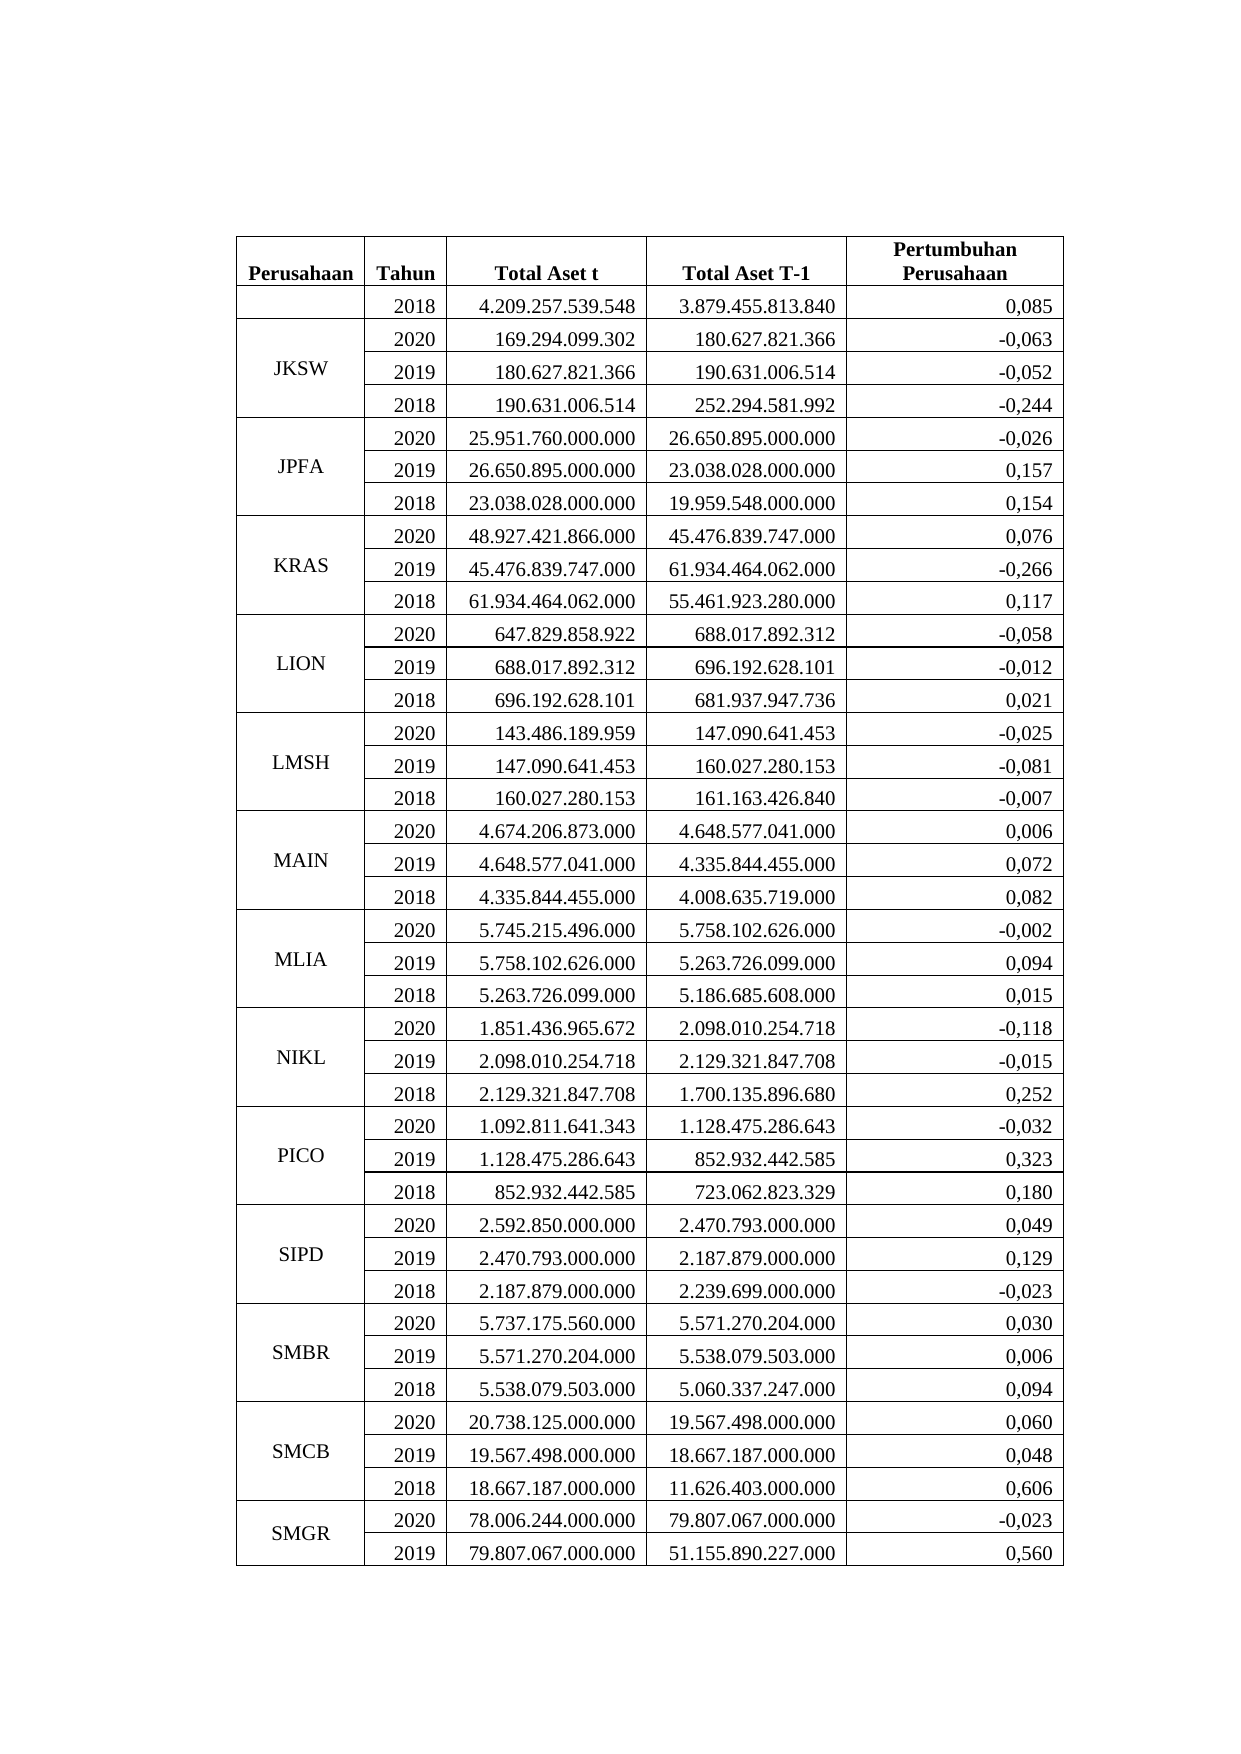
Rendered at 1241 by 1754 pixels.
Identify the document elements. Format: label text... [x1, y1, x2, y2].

table_cell 252.294.581.992 [647, 385, 846, 417]
table_cell MAIN [237, 811, 364, 909]
table_cell 2019 [365, 746, 446, 778]
table_cell 696.192.628.101 [447, 680, 646, 712]
table_cell -0,052 [847, 352, 1063, 384]
table_cell 2020 [365, 1402, 446, 1434]
table_cell 852.932.442.585 [447, 1173, 646, 1204]
table_cell 5.060.337.247.000 [647, 1369, 846, 1401]
table_cell 2019 [365, 451, 446, 482]
table_cell 723.062.823.329 [647, 1173, 846, 1204]
table_cell 2.187.879.000.000 [447, 1271, 646, 1303]
table_cell 2020 [365, 1107, 446, 1138]
table_cell 0,094 [847, 1369, 1063, 1401]
table_cell 2.187.879.000.000 [647, 1238, 846, 1270]
table_cell 5.538.079.503.000 [647, 1336, 846, 1368]
table_cell 79.807.067.000.000 [647, 1501, 846, 1532]
table_cell -0,007 [847, 779, 1063, 810]
table_header Total Aset T-1 [647, 237, 846, 285]
table_cell 2020 [365, 1205, 446, 1237]
table_header Total Aset t [447, 237, 646, 285]
table_cell 26.650.895.000.000 [647, 418, 846, 449]
table_cell 51.155.890.227.000 [647, 1533, 846, 1565]
table_cell 5.538.079.503.000 [447, 1369, 646, 1401]
table_cell 2018 [365, 1271, 446, 1303]
table_cell 0,157 [847, 451, 1063, 482]
table_cell -0,266 [847, 549, 1063, 581]
table_cell 2.592.850.000.000 [447, 1205, 646, 1237]
table_cell 61.934.464.062.000 [647, 549, 846, 581]
table_cell 48.927.421.866.000 [447, 516, 646, 548]
table_header Perusahaan [237, 237, 364, 285]
table_cell -0,023 [847, 1501, 1063, 1532]
table_cell 2.098.010.254.718 [647, 1008, 846, 1040]
table_cell 160.027.280.153 [647, 746, 846, 778]
table_cell 4.674.206.873.000 [447, 811, 646, 843]
table_cell 0,006 [847, 1336, 1063, 1368]
table_cell 180.627.821.366 [447, 352, 646, 384]
table_cell 25.951.760.000.000 [447, 418, 646, 449]
table_cell LION [237, 615, 364, 712]
table_cell 688.017.892.312 [647, 615, 846, 646]
table_cell 0,560 [847, 1533, 1063, 1565]
table_cell 2.470.793.000.000 [447, 1238, 646, 1270]
table_cell 2019 [365, 1140, 446, 1171]
table_cell 0,085 [847, 286, 1063, 318]
table_cell 688.017.892.312 [447, 648, 646, 679]
table_cell -0,002 [847, 910, 1063, 942]
table_cell -0,026 [847, 418, 1063, 449]
table_cell 3.879.455.813.840 [647, 286, 846, 318]
table_cell 78.006.244.000.000 [447, 1501, 646, 1532]
table_cell 0,048 [847, 1435, 1063, 1467]
table_cell SMBR [237, 1304, 364, 1401]
table_cell 1.128.475.286.643 [647, 1107, 846, 1138]
table_cell 0,082 [847, 877, 1063, 909]
table_cell 0,021 [847, 680, 1063, 712]
table_cell 2019 [365, 1435, 446, 1467]
table_cell 5.758.102.626.000 [647, 910, 846, 942]
table_cell 190.631.006.514 [647, 352, 846, 384]
table_cell 2.098.010.254.718 [447, 1041, 646, 1073]
table_cell 18.667.187.000.000 [447, 1468, 646, 1499]
table_cell 180.627.821.366 [647, 319, 846, 351]
table_cell 45.476.839.747.000 [447, 549, 646, 581]
table_cell 0,323 [847, 1140, 1063, 1171]
table_cell 2019 [365, 844, 446, 876]
table_cell 852.932.442.585 [647, 1140, 846, 1171]
table_cell 2020 [365, 516, 446, 548]
table_cell 0,094 [847, 943, 1063, 974]
table_cell 2018 [365, 976, 446, 1007]
table_cell 2.129.321.847.708 [647, 1041, 846, 1073]
table_cell 2018 [365, 483, 446, 515]
table_cell NIKL [237, 1008, 364, 1106]
table_cell SMCB [237, 1402, 364, 1499]
table_cell 1.092.811.641.343 [447, 1107, 646, 1138]
table_cell -0,015 [847, 1041, 1063, 1073]
table_cell 19.959.548.000.000 [647, 483, 846, 515]
table_cell SMGR [237, 1501, 364, 1565]
table_cell 19.567.498.000.000 [447, 1435, 646, 1467]
table_cell 2018 [365, 1173, 446, 1204]
table_cell 160.027.280.153 [447, 779, 646, 810]
table_cell 0,049 [847, 1205, 1063, 1237]
table_cell MLIA [237, 910, 364, 1007]
table_cell -0,025 [847, 713, 1063, 745]
table_cell 2018 [365, 1074, 446, 1106]
table_cell 2019 [365, 1238, 446, 1270]
table_cell 2019 [365, 943, 446, 974]
table_cell 18.667.187.000.000 [647, 1435, 846, 1467]
table_cell 2018 [365, 680, 446, 712]
table_cell 4.648.577.041.000 [447, 844, 646, 876]
table_cell 0,072 [847, 844, 1063, 876]
table_cell 147.090.641.453 [647, 713, 846, 745]
table_cell -0,032 [847, 1107, 1063, 1138]
table_cell 0,030 [847, 1304, 1063, 1335]
table_cell 20.738.125.000.000 [447, 1402, 646, 1434]
table_cell LMSH [237, 713, 364, 810]
table_cell 0,117 [847, 582, 1063, 613]
table_cell 2019 [365, 549, 446, 581]
table_cell 2020 [365, 418, 446, 449]
table_cell 2020 [365, 1008, 446, 1040]
table_cell 0,076 [847, 516, 1063, 548]
table_cell 55.461.923.280.000 [647, 582, 846, 613]
table_header Tahun [365, 237, 446, 285]
table_cell 2019 [365, 1533, 446, 1565]
table_cell SIPD [237, 1205, 364, 1303]
table_cell 5.758.102.626.000 [447, 943, 646, 974]
table_cell 2018 [365, 582, 446, 613]
table_cell 0,180 [847, 1173, 1063, 1204]
table_cell 5.571.270.204.000 [447, 1336, 646, 1368]
table_cell 4.008.635.719.000 [647, 877, 846, 909]
table_cell 0,129 [847, 1238, 1063, 1270]
table_cell 2019 [365, 648, 446, 679]
table_cell 681.937.947.736 [647, 680, 846, 712]
table_cell 45.476.839.747.000 [647, 516, 846, 548]
table_cell 2019 [365, 1336, 446, 1368]
table_header Pertumbuhan Perusahaan [847, 237, 1063, 285]
table_cell 2020 [365, 811, 446, 843]
table_cell 2.129.321.847.708 [447, 1074, 646, 1106]
table_cell 26.650.895.000.000 [447, 451, 646, 482]
table_cell 147.090.641.453 [447, 746, 646, 778]
table_cell JPFA [237, 418, 364, 515]
table_cell 0,015 [847, 976, 1063, 1007]
table_cell 19.567.498.000.000 [647, 1402, 846, 1434]
table_cell 2020 [365, 615, 446, 646]
table_cell 1.128.475.286.643 [447, 1140, 646, 1171]
table_cell 2020 [365, 1304, 446, 1335]
table_cell 5.263.726.099.000 [447, 976, 646, 1007]
table_cell 2018 [365, 286, 446, 318]
table_cell 23.038.028.000.000 [447, 483, 646, 515]
table_cell 161.163.426.840 [647, 779, 846, 810]
table_cell 2020 [365, 910, 446, 942]
table_cell -0,058 [847, 615, 1063, 646]
table_cell PICO [237, 1107, 364, 1204]
table_cell -0,023 [847, 1271, 1063, 1303]
table_cell 79.807.067.000.000 [447, 1533, 646, 1565]
table_cell 1.700.135.896.680 [647, 1074, 846, 1106]
table_cell 190.631.006.514 [447, 385, 646, 417]
table_cell 2018 [365, 877, 446, 909]
table_cell JKSW [237, 319, 364, 417]
table_cell 5.571.270.204.000 [647, 1304, 846, 1335]
table_cell 5.737.175.560.000 [447, 1304, 646, 1335]
table_cell 2018 [365, 1369, 446, 1401]
table_cell 4.335.844.455.000 [447, 877, 646, 909]
table_cell 0,606 [847, 1468, 1063, 1499]
table_cell -0,118 [847, 1008, 1063, 1040]
table_cell 2019 [365, 352, 446, 384]
table_cell 169.294.099.302 [447, 319, 646, 351]
table_cell KRAS [237, 516, 364, 613]
table_cell 5.263.726.099.000 [647, 943, 846, 974]
table_cell 2018 [365, 385, 446, 417]
table_cell -0,012 [847, 648, 1063, 679]
table_cell 0,252 [847, 1074, 1063, 1106]
table_cell 0,006 [847, 811, 1063, 843]
table_cell -0,081 [847, 746, 1063, 778]
table_cell 143.486.189.959 [447, 713, 646, 745]
table_cell 2018 [365, 779, 446, 810]
table_cell 5.186.685.608.000 [647, 976, 846, 1007]
table_cell 647.829.858.922 [447, 615, 646, 646]
table_cell -0,063 [847, 319, 1063, 351]
table_cell -0,244 [847, 385, 1063, 417]
table_cell 2019 [365, 1041, 446, 1073]
table_cell 696.192.628.101 [647, 648, 846, 679]
table_cell 0,060 [847, 1402, 1063, 1434]
table_cell 61.934.464.062.000 [447, 582, 646, 613]
table_cell 2018 [365, 1468, 446, 1499]
table_cell 2020 [365, 319, 446, 351]
table_cell 0,154 [847, 483, 1063, 515]
table_cell 23.038.028.000.000 [647, 451, 846, 482]
table_cell 4.209.257.539.548 [447, 286, 646, 318]
table_cell 4.648.577.041.000 [647, 811, 846, 843]
table_cell 5.745.215.496.000 [447, 910, 646, 942]
table_cell 2020 [365, 1501, 446, 1532]
table_cell 4.335.844.455.000 [647, 844, 846, 876]
table_cell 11.626.403.000.000 [647, 1468, 846, 1499]
table_cell 2020 [365, 713, 446, 745]
table_cell 2.239.699.000.000 [647, 1271, 846, 1303]
table_cell 1.851.436.965.672 [447, 1008, 646, 1040]
table_cell 2.470.793.000.000 [647, 1205, 846, 1237]
